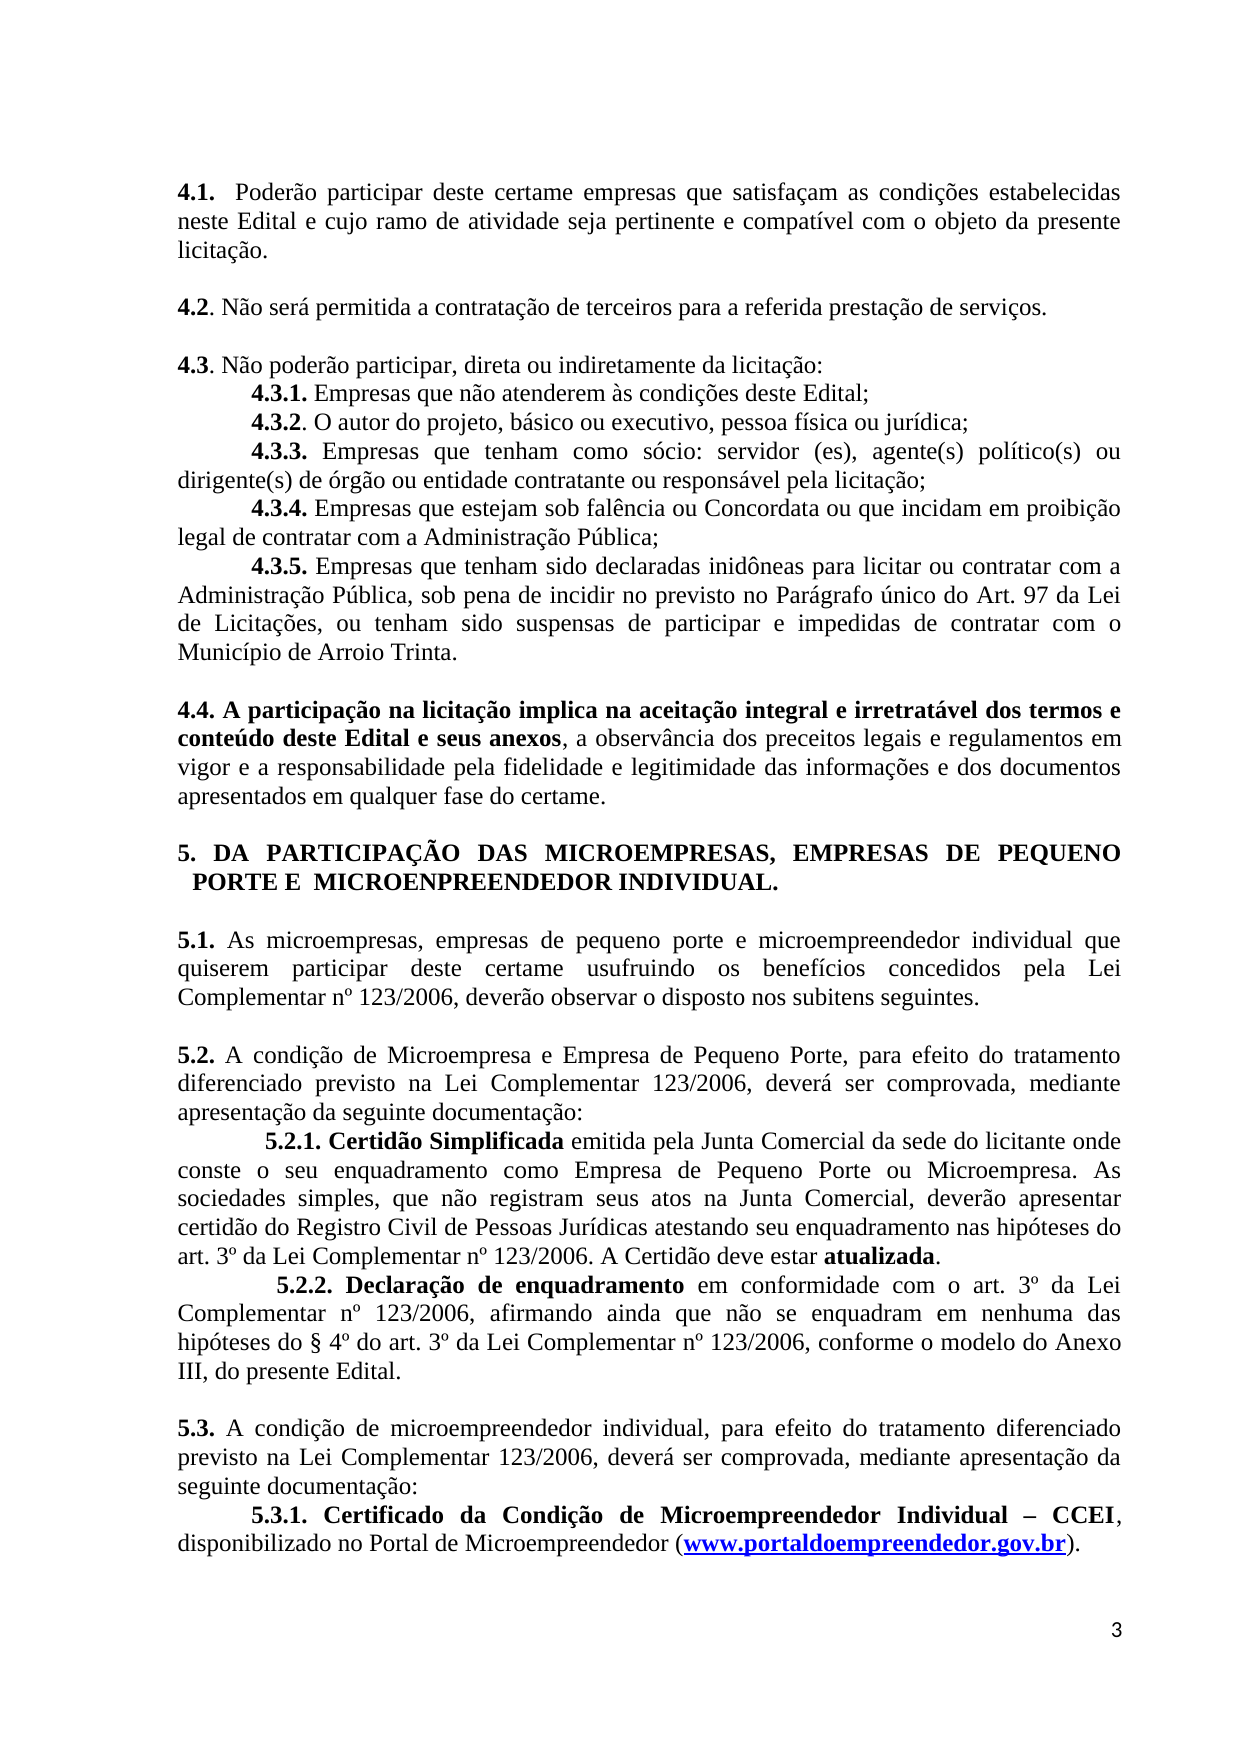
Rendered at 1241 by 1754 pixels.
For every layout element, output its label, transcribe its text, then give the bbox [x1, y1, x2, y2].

text 5.3.1. Certificado da Condição de Microempreendedor Individual – CCEI, disponibilizado no Portal de Microempreendedor (www.portaldoempreendedor.gov.br). [177, 1500, 1122, 1557]
text 5. DA PARTICIPAÇÃO DAS MICROEMPRESAS, EMPRESAS DE PEQUENO PORTE E MICROENPREENDEDOR INDIVIDUAL. [177, 838, 1122, 896]
text 4.3.2. O autor do projeto, básico ou executivo, pessoa física ou jurídica; [177, 407, 1122, 436]
text 4.1. Poderão participar deste certame empresas que satisfaçam as condições estabelecidas neste Edital e cujo ramo de atividade seja pertinente e compatível com o objeto da presente licitação. [177, 177, 1122, 263]
text 5.2.2. Declaração de enquadramento em conformidade com o art. 3º da Lei Complementar nº 123/2006, afirmando ainda que não se enquadram em nenhuma das hipóteses do § 4º do art. 3º da Lei Complementar nº 123/2006, conforme o modelo do Anexo III, do presente Edital. [177, 1270, 1122, 1385]
text 5.3. A condição de microempreendedor individual, para efeito do tratamento diferenciado previsto na Lei Complementar 123/2006, deverá ser comprovada, mediante apresentação da seguinte documentação: [177, 1413, 1122, 1500]
text 4.3.5. Empresas que tenham sido declaradas inidôneas para licitar ou contratar com a Administração Pública, sob pena de incidir no previsto no Parágrafo único do Art. 97 da Lei de Licitações, ou tenham sido suspensas de participar e impedidas de contratar com o Município de Arroio Trinta. [177, 551, 1122, 666]
text 4.3.4. Empresas que estejam sob falência ou Concordata ou que incidam em proibição legal de contratar com a Administração Pública; [177, 493, 1122, 551]
text 4.3.3. Empresas que tenham como sócio: servidor (es), agente(s) político(s) ou dirigente(s) de órgão ou entidade contratante ou responsável pela licitação; [177, 436, 1122, 493]
text 4.4. A participação na licitação implica na aceitação integral e irretratável dos termos e conteúdo deste Edital e seus anexos, a observância dos preceitos legais e regulamentos em vigor e a responsabilidade pela fidelidade e legitimidade das informações e dos documentos apresentados em qualquer fase do certame. [177, 695, 1122, 810]
text 4.3.1. Empresas que não atenderem às condições deste Edital; [177, 378, 1122, 407]
text 5.1. As microempresas, empresas de pequeno porte e microempreendedor individual que quiserem participar deste certame usufruindo os benefícios concedidos pela Lei Complementar nº 123/2006, deverão observar o disposto nos subitens seguintes. [177, 925, 1122, 1011]
text 4.3. Não poderão participar, direta ou indiretamente da licitação: [177, 350, 1122, 378]
text 5.2. A condição de Microempresa e Empresa de Pequeno Porte, para efeito do tratamento diferenciado previsto na Lei Complementar 123/2006, deverá ser comprovada, mediante apresentação da seguinte documentação: [177, 1040, 1122, 1126]
text 5.2.1. Certidão Simplificada emitida pela Junta Comercial da sede do licitante onde conste o seu enquadramento como Empresa de Pequeno Porte ou Microempresa. As sociedades simples, que não registram seus atos na Junta Comercial, deverão apresentar certidão do Registro Civil de Pessoas Jurídicas atestando seu enquadramento nas hipóteses do art. 3º da Lei Complementar nº 123/2006. A Certidão deve estar atualizada. [177, 1126, 1122, 1270]
text 4.2. Não será permitida a contratação de terceiros para a referida prestação de serviços. [177, 292, 1122, 321]
